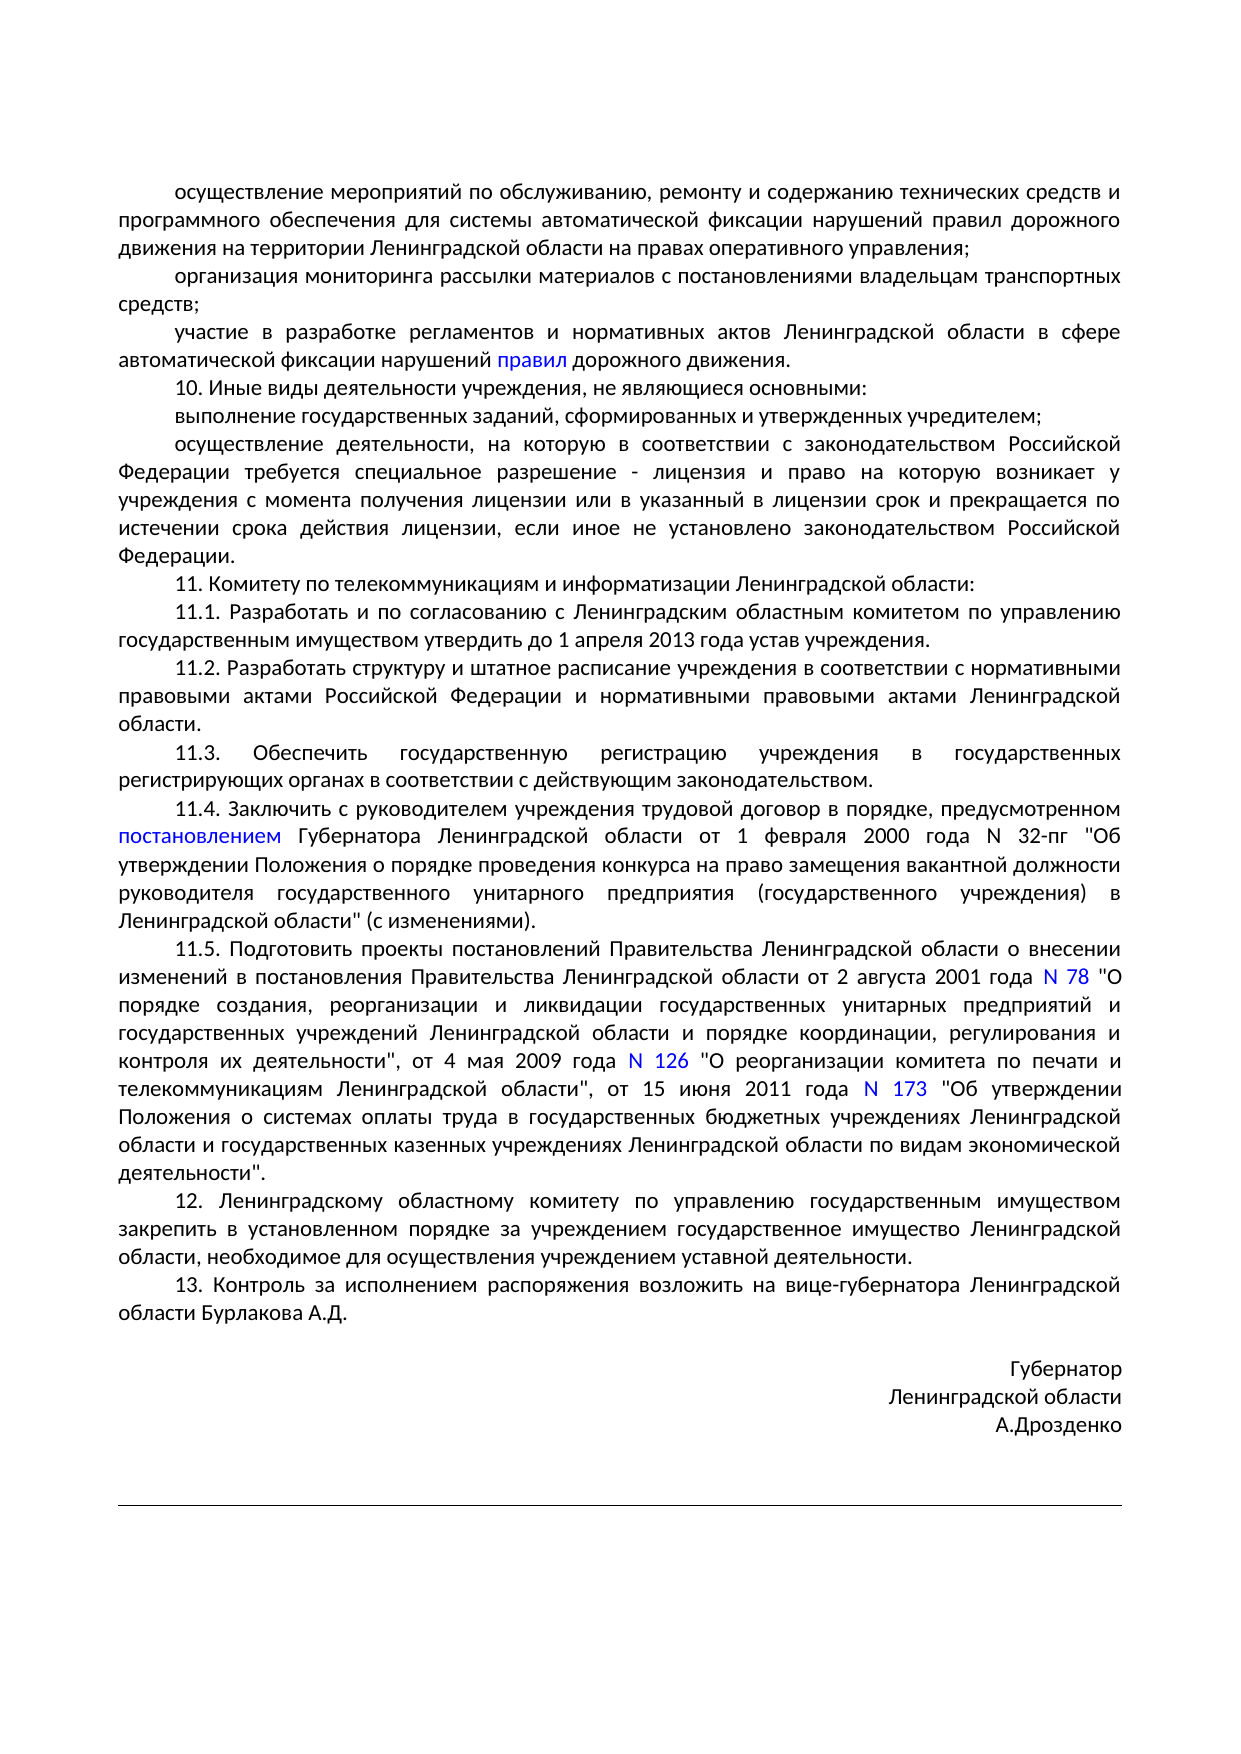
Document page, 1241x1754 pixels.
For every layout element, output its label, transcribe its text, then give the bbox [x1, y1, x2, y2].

text 11.4. Заключить с руководителем учреждения трудовой договор в порядке, предусмотренном постановлением Губернатора Ленинградской области от 1 февраля 2000 года N 32-пг "Об утверждении Положения о порядке проведения конкурса на право замещения вакантной должности руководителя государственного унитарного предприятия (государственного учреждения) в Ленинградской области" (с изменениями). [118, 794, 1122, 934]
text 11.5. Подготовить проекты постановлений Правительства Ленинградской области о внесении изменений в постановления Правительства Ленинградской области от 2 августа 2001 года N 78 "О порядке создания, реорганизации и ликвидации государственных унитарных предприятий и государственных учреждений Ленинградской области и порядке координации, регулирования и контроля их деятельности", от 4 мая 2009 года N 126 "О реорганизации комитета по печати и телекоммуникациям Ленинградской области", от 15 июня 2011 года N 173 "Об утверждении Положения о системах оплаты труда в государственных бюджетных учреждениях Ленинградской области и государственных казенных учреждениях Ленинградской области по видам экономической деятельности". [118, 934, 1122, 1186]
text участие в разработке регламентов и нормативных актов Ленинградской области в сфере автоматической фиксации нарушений правил дорожного движения. [118, 317, 1122, 373]
text выполнение государственных заданий, сформированных и утвержденных учредителем; [118, 401, 1122, 429]
text осуществление мероприятий по обслуживанию, ремонту и содержанию технических средств и программного обеспечения для системы автоматической фиксации нарушений правил дорожного движения на территории Ленинградской области на правах оперативного управления; [118, 177, 1122, 261]
text Ленинградской области [118, 1382, 1122, 1410]
text 10. Иные виды деятельности учреждения, не являющиеся основными: [118, 373, 1122, 401]
text Губернатор [118, 1354, 1122, 1382]
text осуществление деятельности, на которую в соответствии с законодательством Российской Федерации требуется специальное разрешение - лицензия и право на которую возникает у учреждения с момента получения лицензии или в указанный в лицензии срок и прекращается по истечении срока действия лицензии, если иное не установлено законодательством Российской Федерации. [118, 429, 1122, 569]
text организация мониторинга рассылки материалов с постановлениями владельцам транспортных средств; [118, 261, 1122, 317]
text А.Дрозденко [118, 1410, 1122, 1438]
text 11.1. Разработать и по согласованию с Ленинградским областным комитетом по управлению государственным имуществом утвердить до 1 апреля 2013 года устав учреждения. [118, 597, 1122, 653]
text 11.2. Разработать структуру и штатное расписание учреждения в соответствии с нормативными правовыми актами Российской Федерации и нормативными правовыми актами Ленинградской области. [118, 653, 1122, 738]
text 12. Ленинградскому областному комитету по управлению государственным имуществом закрепить в установленном порядке за учреждением государственное имущество Ленинградской области, необходимое для осуществления учреждением уставной деятельности. [118, 1186, 1122, 1270]
text 13. Контроль за исполнением распоряжения возложить на вице-губернатора Ленинградской области Бурлакова А.Д. [118, 1270, 1122, 1326]
text 11.3. Обеспечить государственную регистрацию учреждения в государственных регистрирующих органах в соответствии с действующим законодательством. [118, 738, 1122, 794]
text 11. Комитету по телекоммуникациям и информатизации Ленинградской области: [118, 569, 1122, 597]
